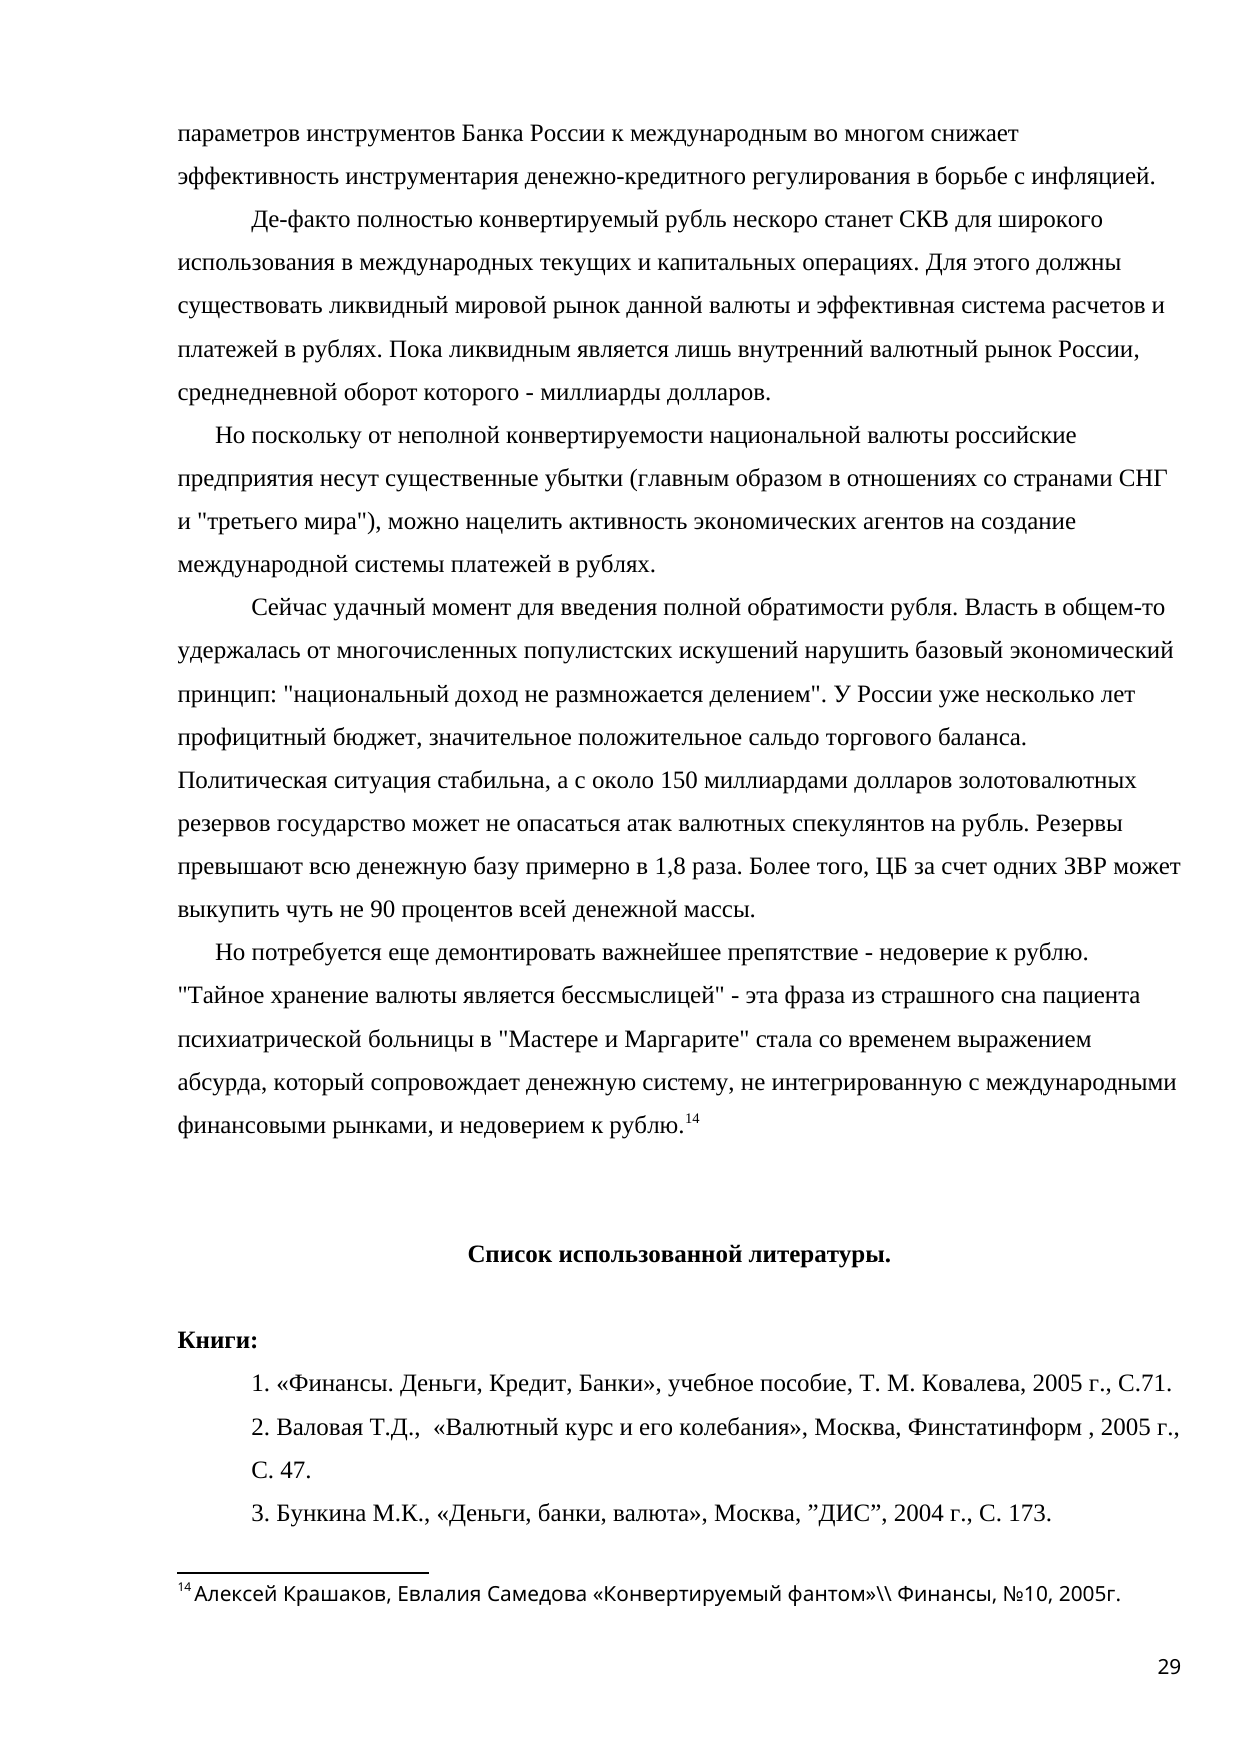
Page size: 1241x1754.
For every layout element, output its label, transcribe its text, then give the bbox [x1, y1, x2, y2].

text 2. Валовая Т.Д., «Валютный курс и его колебания», Москва, Финстатинформ , 2005 г., С. 47. [251, 1412, 1181, 1483]
text Де-факто полностью конвертируемый рубль нескоро станет СКВ для широкого использования в международных текущих и капитальных операциях. Для этого должны существовать ликвидный мировой рынок данной валюты и эффективная система расчетов и платежей в рублях. Пока ликвидным является лишь внутренний валютный рынок России, среднедневной оборот которого - миллиарды долларов. Но поскольку от неполной конвертируемости национальной валюты российские предприятия несут существенные убытки (главным образом в отношениях со странами СНГ и "третьего мира"), можно нацелить активность экономических агентов на создание международной системы платежей в рублях. [177, 204, 1181, 578]
text Список использованной литературы. [177, 1239, 1181, 1268]
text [177, 118, 1181, 190]
text 1. «Финансы. Деньги, Кредит, Банки», учебное пособие, Т. М. Ковалева, 2005 г., С.71. [177, 1368, 1181, 1397]
text Книги: [177, 1325, 1181, 1354]
text 3. Бункина М.К., «Деньги, банки, валюта», Москва, ”ДИС”, 2004 г., С. 173. [251, 1498, 1181, 1527]
text Сейчас удачный момент для введения полной обратимости рубля. Власть в общем-то удержалась от многочисленных популистских искушений нарушить базовый экономический принцип: "национальный доход не размножается делением". У России уже несколько лет профицитный бюджет, значительное положительное сальдо торгового баланса. Политическая ситуация стабильна, а с около 150 миллиардами долларов золотовалютных резервов государство может не опасаться атак валютных спекулянтов на рубль. Резервы превышают всю денежную базу примерно в 1,8 раза. Более того, ЦБ за счет одних ЗВР может выкупить чуть не 90 процентов всей денежной массы. Но потребуется еще демонтировать важнейшее препятствие - недоверие к рублю. "Тайное хранение валюты является бессмыслицей" - эта фраза из страшного сна пациента психиатрической больницы в "Мастере и Маргарите" стала со временем выражением абсурда, который сопровождает денежную систему, не интегрированную с международными финансовыми рынками, и недоверием к рублю. [177, 592, 1181, 1139]
